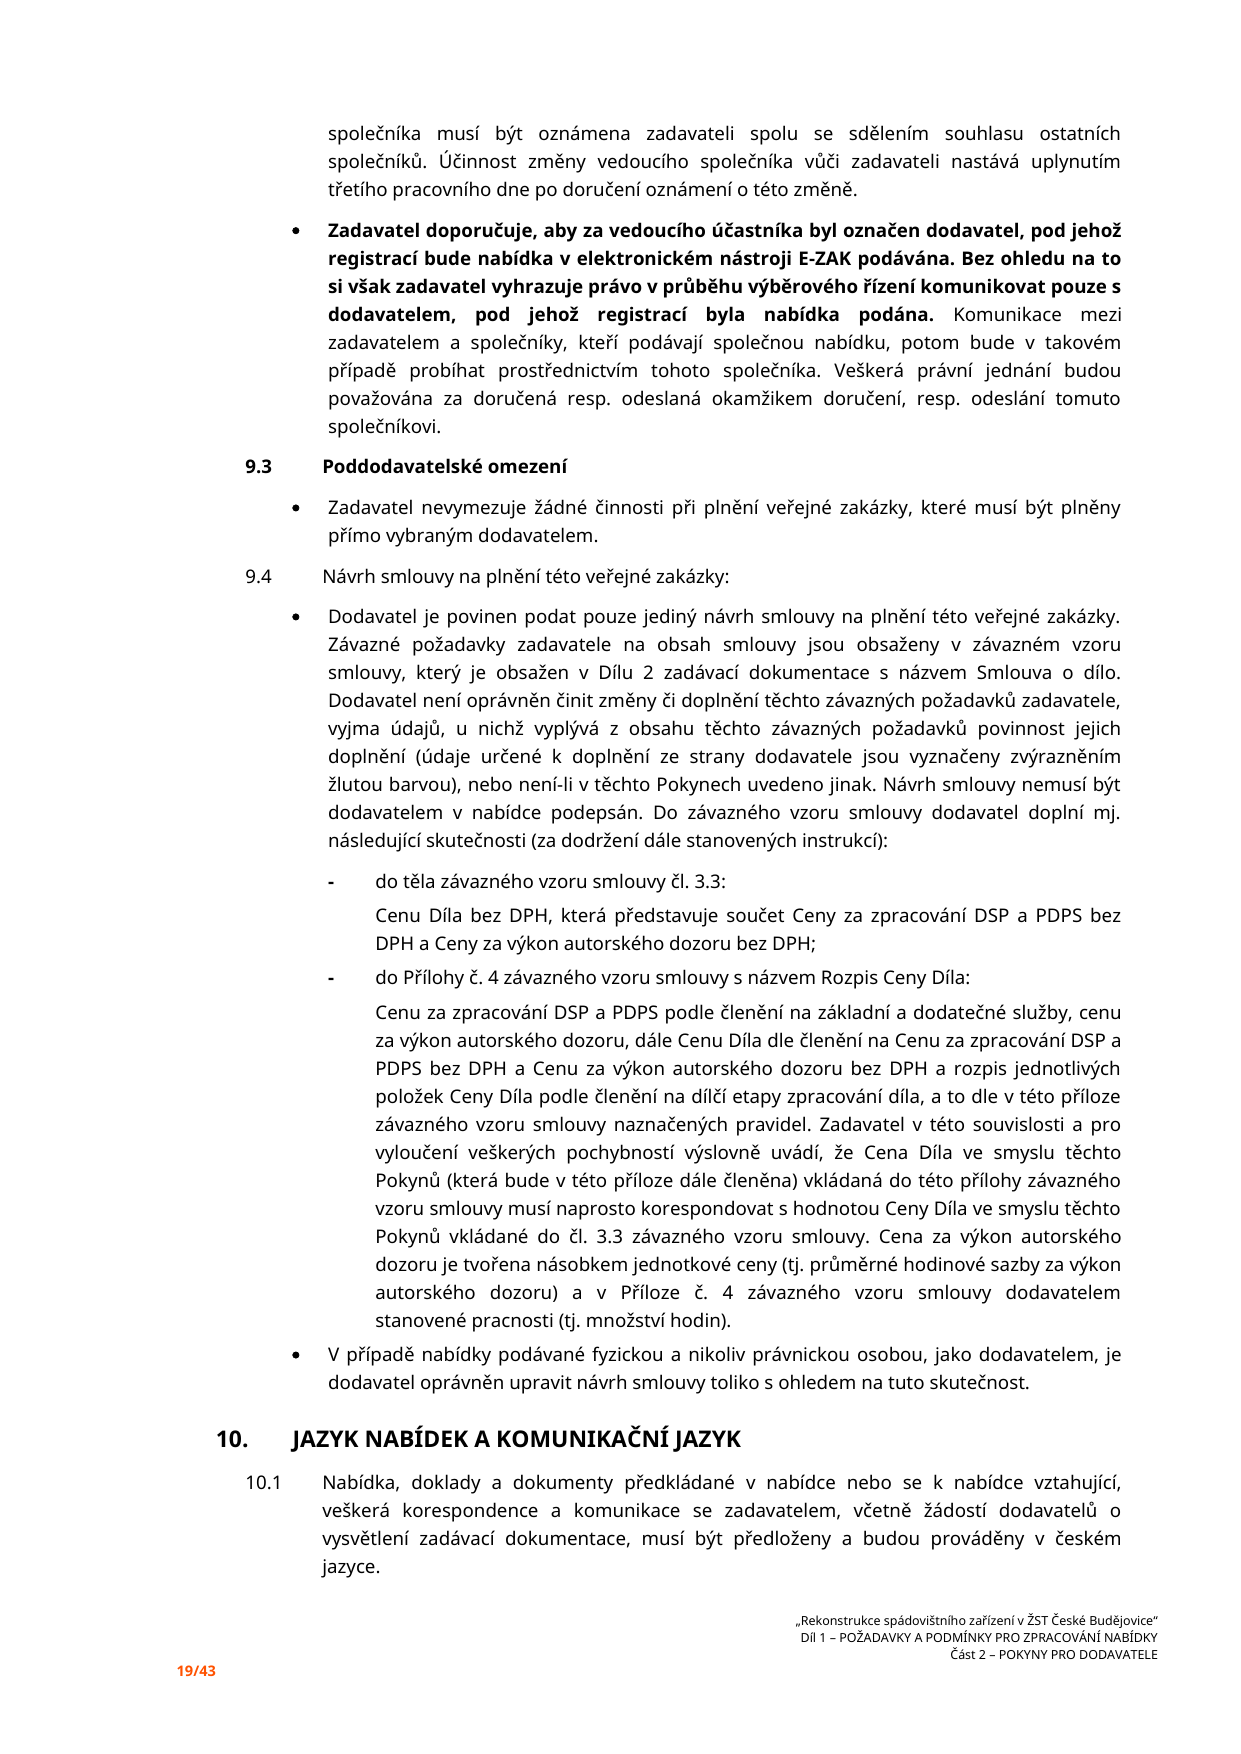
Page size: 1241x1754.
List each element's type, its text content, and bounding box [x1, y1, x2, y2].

text do těla závazného vzoru smlouvy čl. 3.3: [328, 868, 1122, 894]
text Poddodavatelské omezení [245, 454, 1122, 479]
list Cenu za zpracování DSP a PDPS podle členění na základní a dodatečné služby, cenu za výkon autorského dozoru, dále Cenu Díla dle členění na Cenu za zpracování DSP a PDPS bez DPH a Cenu za výkon autorského dozoru bez DPH a rozpis jednotlivých položek Ceny Díla podle členění na dílčí etapy zpracování díla, a to dle v této příloze závazného vzoru smlouvy naznačených pravidel. Zadavatel v této souvislosti a pro vyloučení veškerých pochybností výslovně uvádí, že Cena Díla ve smyslu těchto Pokynů (která bude v této příloze dále členěna) vkládaná do této přílohy závazného vzoru smlouvy musí naprosto korespondovat s hodnotou Ceny Díla ve smyslu těchto Pokynů vkládané do čl. 3.3 závazného vzoru smlouvy. Cena za výkon autorského dozoru je tvořena násobkem jednotkové ceny (tj. průměrné hodinové sazby za výkon autorského dozoru) a v Příloze č. 4 závazného vzoru smlouvy dodavatelem stanovené pracnosti (tj. množství hodin). [375, 999, 1122, 1333]
text V případě nabídky podávané fyzickou a nikoliv právnickou osobou, jako dodavatelem, je dodavatel oprávněn upravit návrh smlouvy toliko s ohledem na tuto skutečnost. [292, 1341, 1122, 1395]
text Návrh smlouvy na plnění této veřejné zakázky: [245, 563, 1122, 588]
text Zadavatel nevymezuje žádné činnosti při plnění veřejné zakázky, které musí být plněny přímo vybraným dodavatelem. [292, 494, 1122, 548]
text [292, 121, 1122, 202]
text do Přílohy č. 4 závazného vzoru smlouvy s názvem Rozpis Ceny Díla: [328, 965, 1122, 990]
text JAZYK NABÍDEK A KOMUNIKAČNÍ JAZYK [216, 1422, 1122, 1454]
text Zadavatel doporučuje, aby za vedoucího účastníka byl označen dodavatel, pod jehož registrací bude nabídka v elektronickém nástroji E-ZAK podávána. Bez ohledu na to si však zadavatel vyhrazuje právo v průběhu výběrového řízení komunikovat pouze s dodavatelem, pod jehož registrací byla nabídka podána. Komunikace mezi zadavatelem a společníky, kteří podávají společnou nabídku, potom bude v takovém případě probíhat prostřednictvím tohoto společníka. Veškerá právní jednání budou považována za doručená resp. odeslaná okamžikem doručení, resp. odeslání tomuto společníkovi. [292, 217, 1122, 439]
list Cenu Díla bez DPH, která představuje součet Ceny za zpracování DSP a PDPS bez DPH a Ceny za výkon autorského dozoru bez DPH; [375, 902, 1122, 956]
text Nabídka, doklady a dokumenty předkládané v nabídce nebo se k nabídce vztahující, veškerá korespondence a komunikace se zadavatelem, včetně žádostí dodavatelů o vysvětlení zadávací dokumentace, musí být předloženy a budou prováděny v českém jazyce. [245, 1469, 1122, 1579]
text Dodavatel je povinen podat pouze jediný návrh smlouvy na plnění této veřejné zakázky. Závazné požadavky zadavatele na obsah smlouvy jsou obsaženy v závazném vzoru smlouvy, který je obsažen v Dílu 2 zadávací dokumentace s názvem Smlouva o dílo. Dodavatel není oprávněn činit změny či doplnění těchto závazných požadavků zadavatele, vyjma údajů, u nichž vyplývá z obsahu těchto závazných požadavků povinnost jejich doplnění (údaje určené k doplnění ze strany dodavatele jsou vyznačeny zvýrazněním žlutou barvou), nebo není-li v těchto Pokynech uvedeno jinak. Návrh smlouvy nemusí být dodavatelem v nabídce podepsán. Do závazného vzoru smlouvy dodavatel doplní mj. následující skutečnosti (za dodržení dále stanovených instrukcí): [292, 603, 1122, 853]
